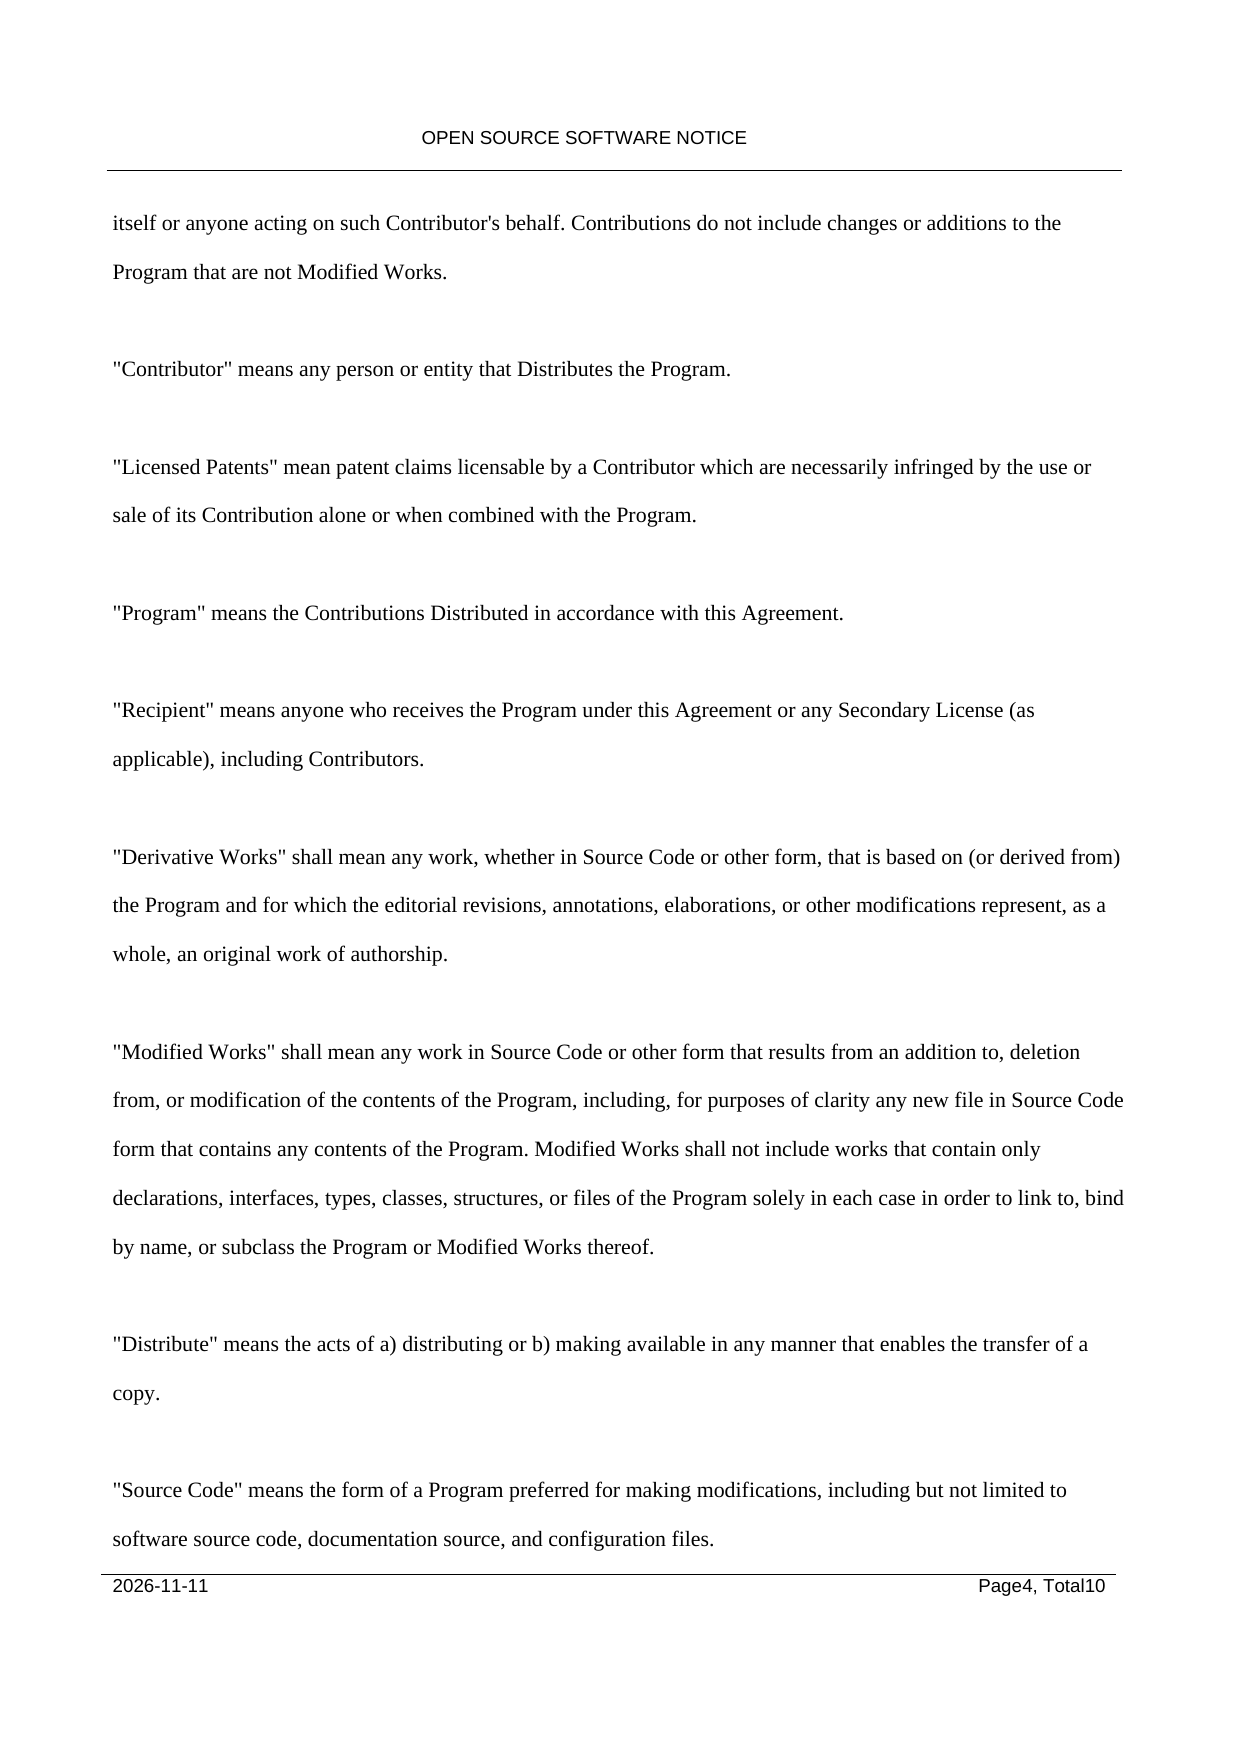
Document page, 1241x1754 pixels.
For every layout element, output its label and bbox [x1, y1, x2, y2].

text [112, 206, 1128, 1555]
